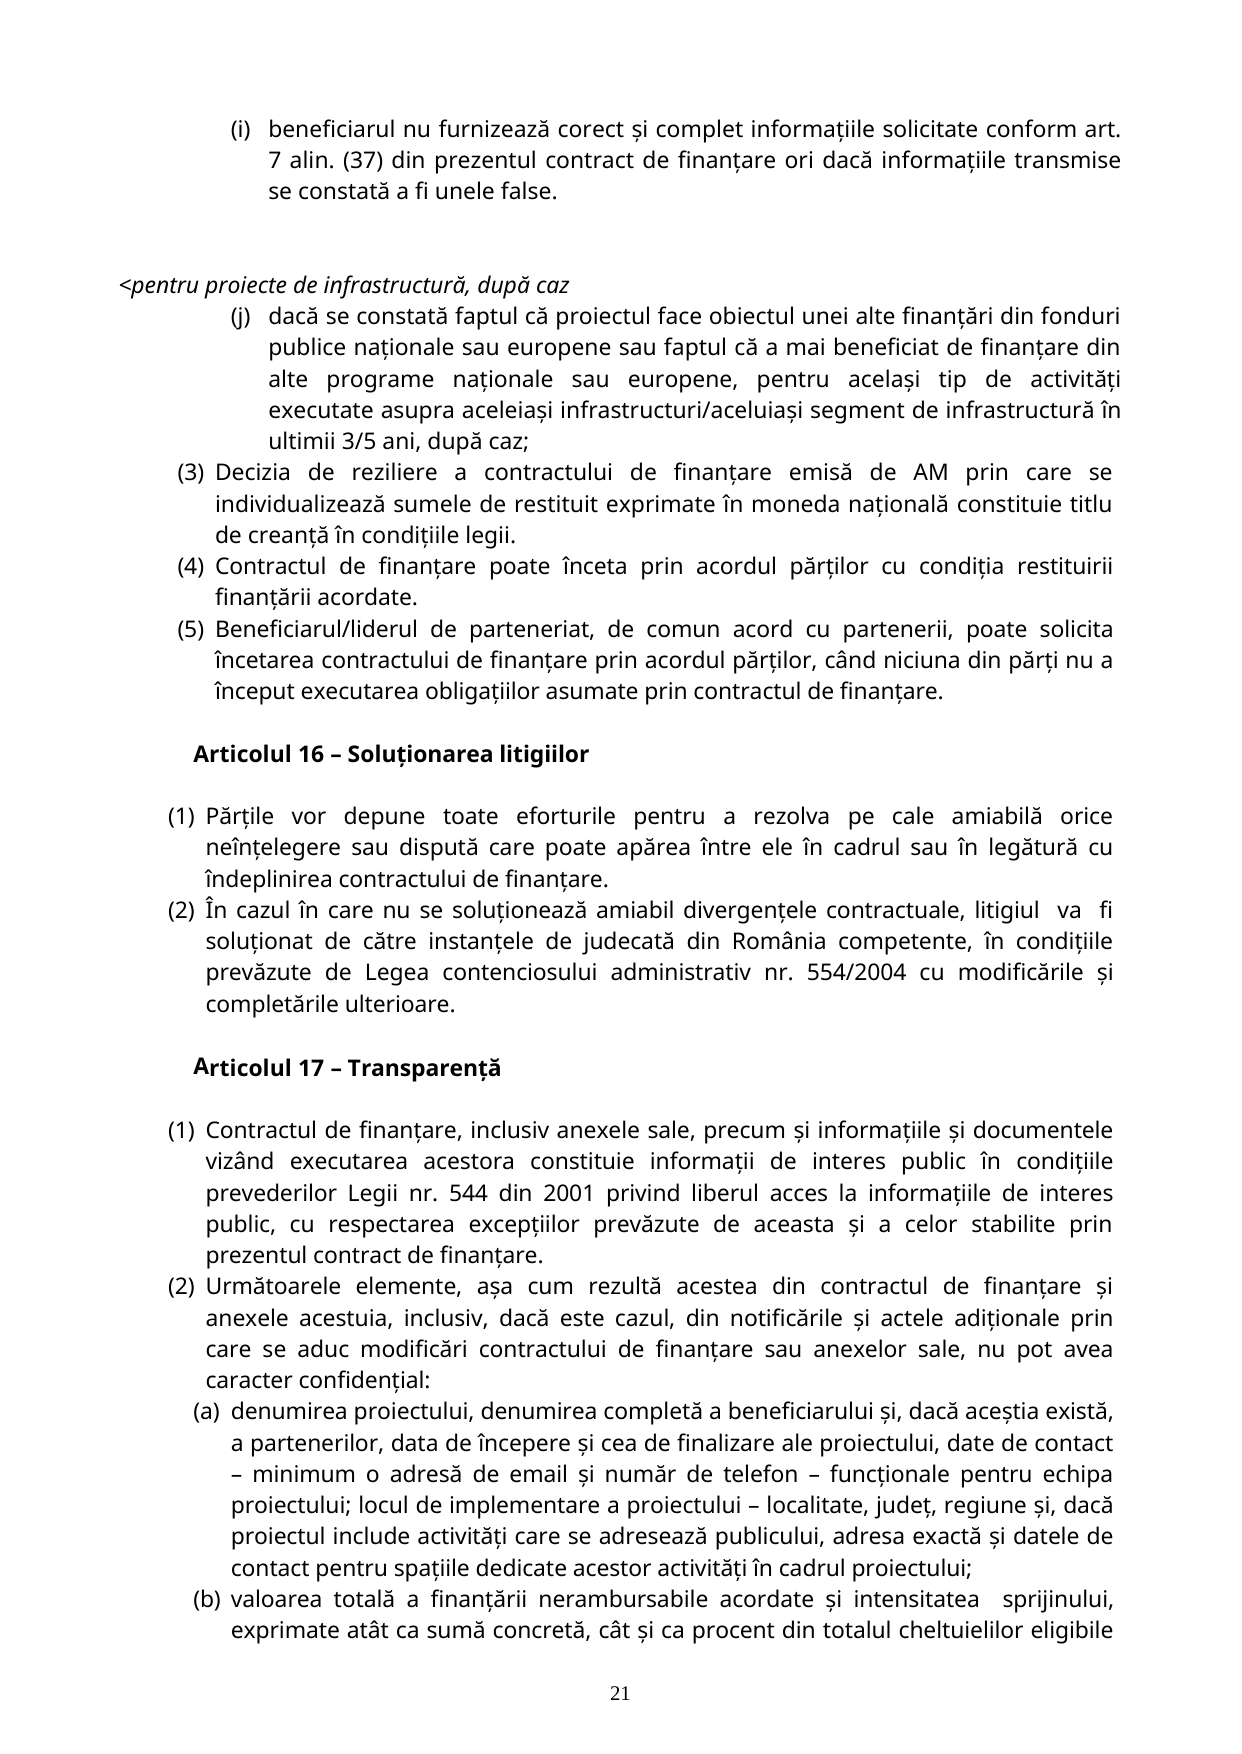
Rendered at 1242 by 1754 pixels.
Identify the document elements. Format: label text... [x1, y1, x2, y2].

list beneficiarul nu furnizează corect și complet informațiile solicitate conform art. 7 alin. (37) din prezentul contract de finanțare ori dacă informațiile transmise se constată a fi unele false. [231, 112, 1122, 206]
list Următoarele elemente, așa cum rezultă acestea din contractul de finanțare și anexele acestuia, inclusiv, dacă este cazul, din notificările și actele adiționale prin care se aduc modificări contractului de finanțare sau anexelor sale, nu pot avea caracter confidențial: [168, 1270, 1114, 1395]
text Articolul 16 – Soluționarea litigiilor [118, 737, 1122, 769]
list Părțile vor depune toate eforturile pentru a rezolva pe cale amiabilă orice neînțelegere sau dispută care poate apărea între ele în cadrul sau în legătură cu îndeplinirea contractului de finanțare. [168, 800, 1114, 894]
list Decizia de reziliere a contractului de finanțare emisă de AM prin care se individualizează sumele de restituit exprimate în moneda națională constituie titlu de creanță în condițiile legii. [177, 456, 1114, 550]
list denumirea proiectului, denumirea completă a beneficiarului și, dacă aceștia există, a partenerilor, data de începere şi cea de finalizare ale proiectului, date de contact – minimum o adresă de email și număr de telefon – funcționale pentru echipa proiectului; locul de implementare a proiectului – localitate, județ, regiune și, dacă proiectul include activități care se adresează publicului, adresa exactă și datele de contact pentru spațiile dedicate acestor activități în cadrul proiectului; [193, 1395, 1114, 1583]
list Contractul de finanțare, inclusiv anexele sale, precum și informațiile și documentele vizând executarea acestora constituie informații de interes public în condițiile prevederilor Legii nr. 544 din 2001 privind liberul acces la informațiile de interes public, cu respectarea excepțiilor prevăzute de aceasta și a celor stabilite prin prezentul contract de finanțare. [168, 1114, 1114, 1270]
list dacă se constată faptul că proiectul face obiectul unei alte finanțări din fonduri publice naționale sau europene sau faptul că a mai beneficiat de finanțare din alte programe naționale sau europene, pentru același tip de activități executate asupra aceleiași infrastructuri/aceluiași segment de infrastructură în ultimii 3/5 ani, după caz; [231, 300, 1122, 456]
text <pentru proiecte de infrastructură, după caz [118, 269, 1122, 300]
list Contractul de finanțare poate înceta prin acordul părților cu condiția restituirii finanțării acordate. [177, 550, 1114, 612]
list Beneficiarul/liderul de parteneriat, de comun acord cu partenerii, poate solicita încetarea contractului de finanțare prin acordul părților, când niciuna din părți nu a început executarea obligațiilor asumate prin contractul de finanțare. [177, 612, 1114, 706]
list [193, 1583, 1114, 1645]
list În cazul în care nu se soluționează amiabil divergențele contractuale, litigiul va fi soluționat de către instanțele de judecată din România competente, în condițiile prevăzute de Legea contenciosului administrativ nr. 554/2004 cu modificările și completările ulterioare. [168, 894, 1114, 1019]
text Articolul 17 – Transparență [118, 1050, 1122, 1083]
